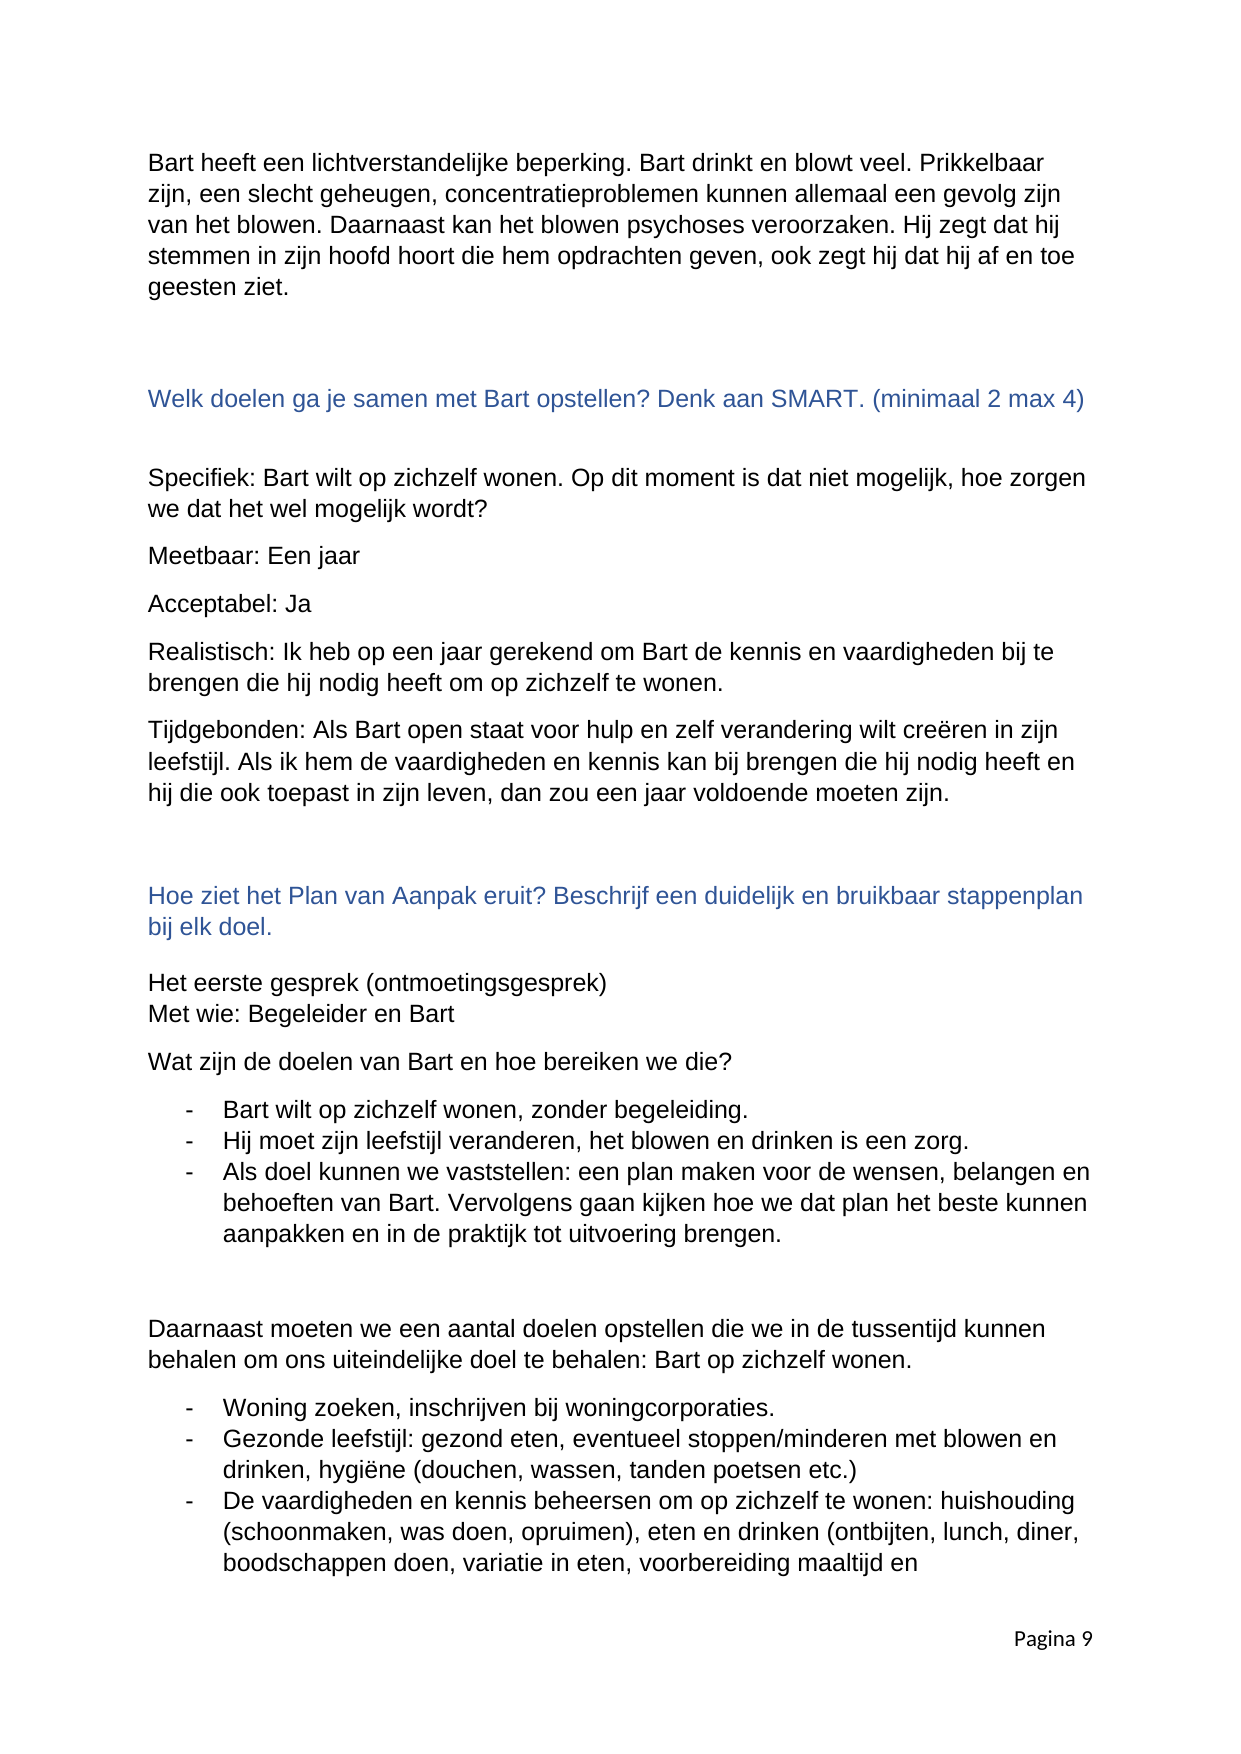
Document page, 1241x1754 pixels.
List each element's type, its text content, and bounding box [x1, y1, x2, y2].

subtitle Het eerste gesprek (ontmoetingsgesprek) [148, 968, 1093, 997]
text Bart heeft een lichtverstandelijke beperking. Bart drinkt en blowt veel. Prikkelbaar zijn, een slecht geheugen, concentratieproblemen kunnen allemaal een gevolg zijn van het blowen. Daarnaast kan het blowen psychoses veroorzaken. Hij zegt dat hij stemmen in zijn hoofd hoort die hem opdrachten geven, ook zegt hij dat hij af en toe geesten ziet. [148, 148, 1093, 301]
text Daarnaast moeten we een aantal doelen opstellen die we in de tussentijd kunnen behalen om ons uiteindelijke doel te behalen: Bart op zichzelf wonen. [148, 1314, 1093, 1374]
list Woning zoeken, inschrijven bij woningcorporaties. [185, 1393, 1093, 1422]
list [185, 1486, 1093, 1577]
text Wat zijn de doelen van Bart en hoe bereiken we die? [148, 1047, 1093, 1076]
text Met wie: Begeleider en Bart [148, 999, 1093, 1028]
subtitle Welk doelen ga je samen met Bart opstellen? Denk aan SMART. (minimaal 2 max 4) [148, 384, 1093, 413]
list Bart wilt op zichzelf wonen, zonder begeleiding. [185, 1095, 1093, 1124]
text Specifiek: Bart wilt op zichzelf wonen. Op dit moment is dat niet mogelijk, hoe zorgen we dat het wel mogelijk wordt? [148, 463, 1093, 522]
subtitle Hoe ziet het Plan van Aanpak eruit? Beschrijf een duidelijk en bruikbaar stappenplan bij elk doel. [148, 881, 1093, 941]
list Als doel kunnen we vaststellen: een plan maken voor de wensen, belangen en behoeften van Bart. Vervolgens gaan kijken hoe we dat plan het beste kunnen aanpakken en in de praktijk tot uitvoering brengen. [185, 1157, 1093, 1248]
text Acceptabel: Ja [148, 589, 1093, 618]
text Meetbaar: Een jaar [148, 541, 1093, 570]
text Realistisch: Ik heb op een jaar gerekend om Bart de kennis en vaardigheden bij te brengen die hij nodig heeft om op zichzelf te wonen. [148, 637, 1093, 697]
text Tijdgebonden: Als Bart open staat voor hulp en zelf verandering wilt creëren in zijn leefstijl. Als ik hem de vaardigheden en kennis kan bij brengen die hij nodig heeft en hij die ook toepast in zijn leven, dan zou een jaar voldoende moeten zijn. [148, 716, 1093, 806]
list Hij moet zijn leefstijl veranderen, het blowen en drinken is een zorg. [185, 1126, 1093, 1155]
list Gezonde leefstijl: gezond eten, eventueel stoppen/minderen met blowen en drinken, hygiëne (douchen, wassen, tanden poetsen etc.) [185, 1424, 1093, 1484]
